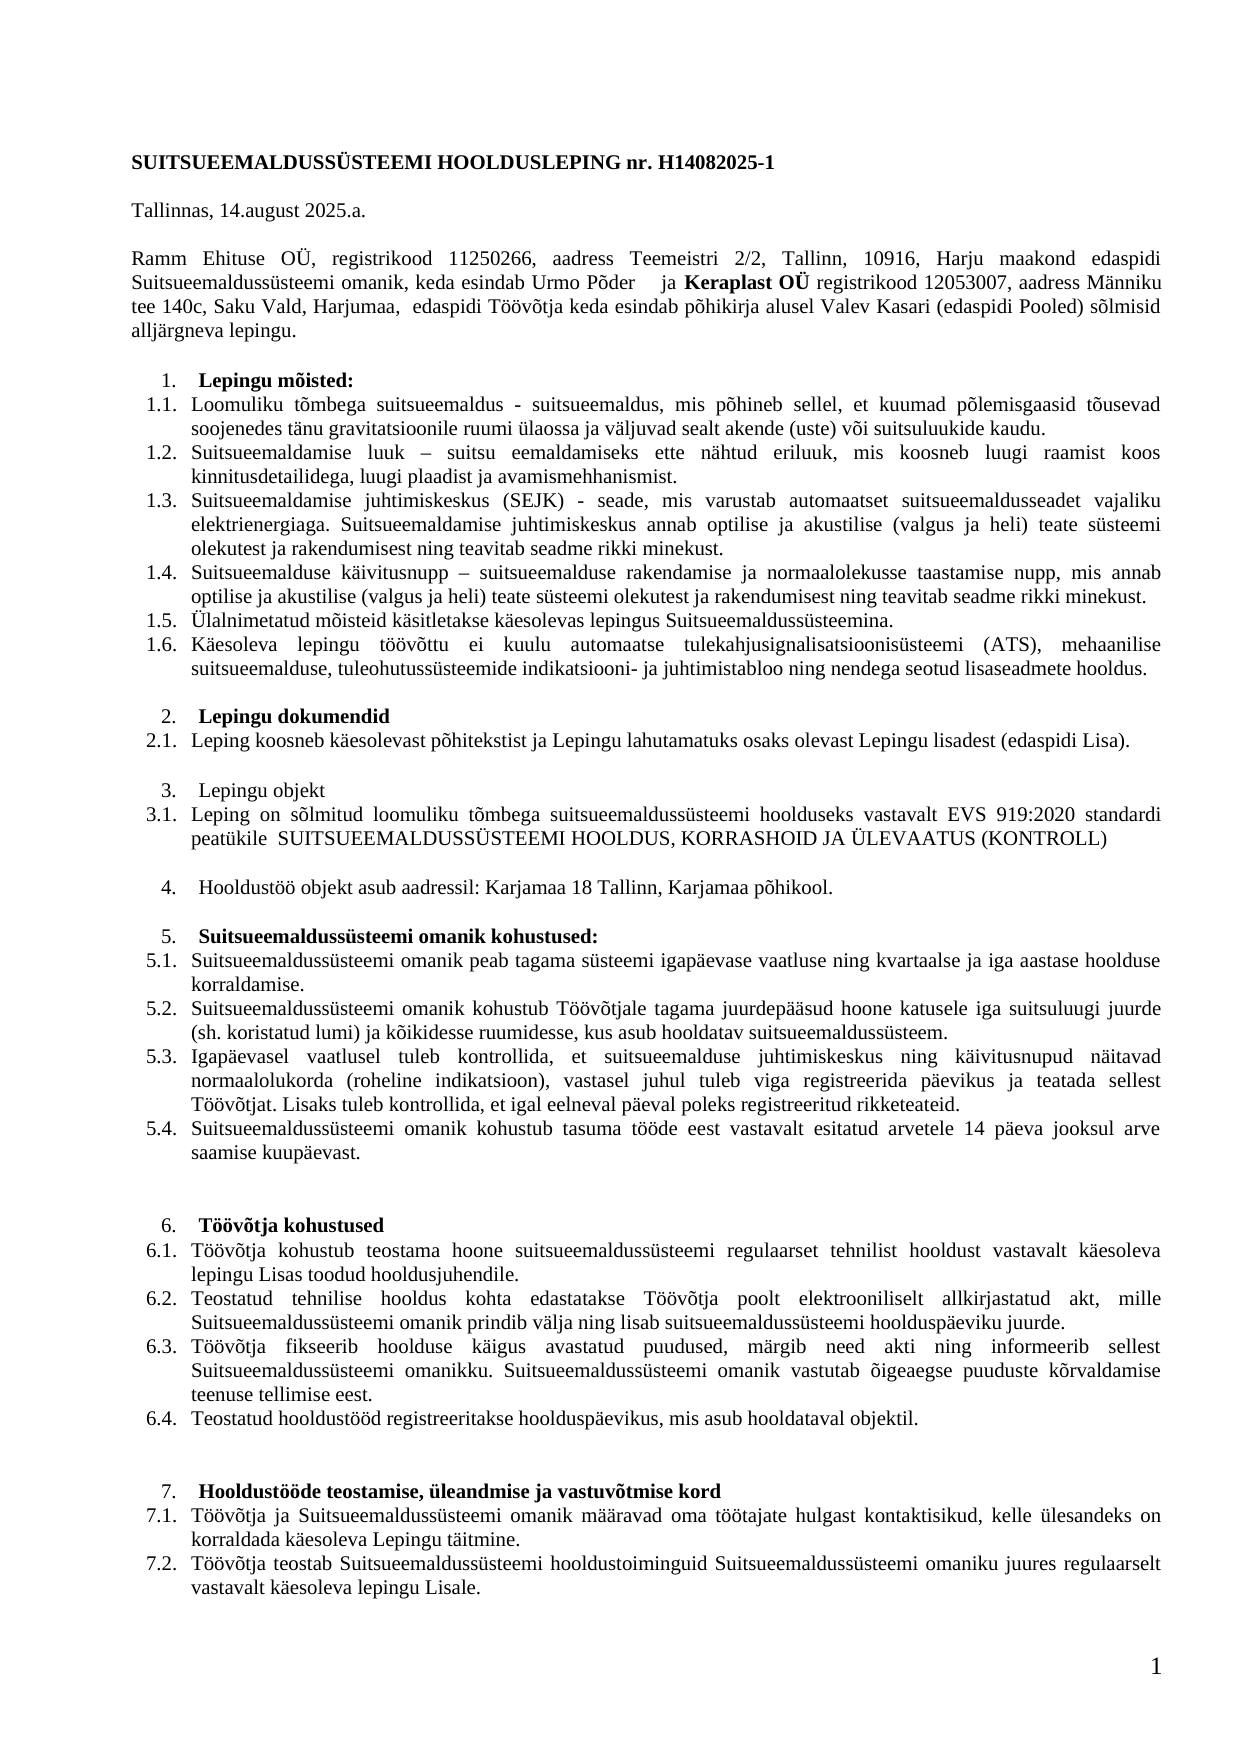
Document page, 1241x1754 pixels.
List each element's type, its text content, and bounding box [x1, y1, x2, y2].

list Hooldustöö objekt asub aadressil: Karjamaa 18 Tallinn, Karjamaa põhikool. [161, 875, 1162, 899]
list Leping on sõlmitud loomuliku tõmbega suitsueemaldussüsteemi hoolduseks vastavalt EVS 919:2020 standardi peatükile SUITSUEEMALDUSSÜSTEEMI HOOLDUS, KORRASHOID JA ÜLEVAATUS (KONTROLL) [146, 802, 1162, 850]
text Ramm Ehituse OÜ, registrikood 11250266, aadress Teemeistri 2/2, Tallinn, 10916, Harju maakond edaspidi Suitsueemaldussüsteemi omanik, keda esindab Urmo Põder ja Keraplast OÜ registrikood 12053007, aadress Männiku tee 140c, Saku Vald, Harjumaa, edaspidi Töövõtja keda esindab põhikirja alusel Valev Kasari (edaspidi Pooled) sõlmisid alljärgneva lepingu. [131, 246, 1162, 342]
list Lepingu objekt [161, 777, 1162, 802]
list Igapäevasel vaatlusel tuleb kontrollida, et suitsueemalduse juhtimiskeskus ning käivitusnupud näitavad normaalolukorda (roheline indikatsioon), vastasel juhul tuleb viga registreerida päevikus ja teatada sellest Töövõtjat. Lisaks tuleb kontrollida, et igal eelneval päeval poleks registreeritud rikketeateid. [146, 1044, 1162, 1116]
list Töövõtja ja Suitsueemaldussüsteemi omanik määravad oma töötajate hulgast kontaktisikud, kelle ülesandeks on korraldada käesoleva Lepingu täitmine. [146, 1503, 1162, 1551]
list Suitsueemaldussüsteemi omanik kohustub Töövõtjale tagama juurdepääsud hoone katusele iga suitsuluugi juurde (sh. koristatud lumi) ja kõikidesse ruumidesse, kus asub hooldatav suitsueemaldussüsteem. [146, 996, 1162, 1044]
list Lepingu mõisted: [161, 367, 1162, 392]
list Suitsueemaldussüsteemi omanik kohustused: [161, 924, 1162, 948]
text SUITSUEEMALDUSSÜSTEEMI HOOLDUSLEPING nr. H14082025-1 [131, 150, 1162, 174]
list Lepingu dokumendid [161, 704, 1162, 728]
list Loomuliku tõmbega suitsueemaldus - suitsueemaldus, mis põhineb sellel, et kuumad põlemisgaasid tõusevad soojenedes tänu gravitatsioonile ruumi ülaossa ja väljuvad sealt akende (uste) või suitsuluukide kaudu. [146, 392, 1162, 440]
list Leping koosneb käesolevast põhitekstist ja Lepingu lahutamatuks osaks olevast Lepingu lisadest (edaspidi Lisa). [146, 728, 1162, 752]
list Töövõtja kohustub teostama hoone suitsueemaldussüsteemi regulaarset tehnilist hooldust vastavalt käesoleva lepingu Lisas toodud hooldusjuhendile. [146, 1237, 1162, 1286]
list Suitsueemaldussüsteemi omanik peab tagama süsteemi igapäevase vaatluse ning kvartaalse ja iga aastase hoolduse korraldamise. [146, 948, 1162, 996]
list Suitsueemalduse käivitusnupp – suitsueemalduse rakendamise ja normaalolekusse taastamise nupp, mis annab optilise ja akustilise (valgus ja heli) teate süsteemi olekutest ja rakendumisest ning teavitab seadme rikki minekust. [146, 560, 1162, 608]
list Suitsueemaldamise luuk – suitsu eemaldamiseks ette nähtud eriluuk, mis koosneb luugi raamist koos kinnitusdetailidega, luugi plaadist ja avamismehhanismist. [146, 440, 1162, 488]
list Teostatud hooldustööd registreeritakse hoolduspäevikus, mis asub hooldataval objektil. [146, 1406, 1162, 1430]
list Töövõtja kohustused [161, 1213, 1162, 1237]
list Suitsueemaldussüsteemi omanik kohustub tasuma tööde eest vastavalt esitatud arvetele 14 päeva jooksul arve saamise kuupäevast. [146, 1116, 1162, 1164]
list Hooldustööde teostamise, üleandmise ja vastuvõtmise kord [161, 1479, 1162, 1503]
list Teostatud tehnilise hooldus kohta edastatakse Töövõtja poolt elektrooniliselt allkirjastatud akt, mille Suitsueemaldussüsteemi omanik prindib välja ning lisab suitsueemaldussüsteemi hoolduspäeviku juurde. [146, 1286, 1162, 1334]
text Tallinnas, 14.august 2025.a. [131, 198, 1162, 222]
list Ülalnimetatud mõisteid käsitletakse käesolevas lepingus Suitsueemaldussüsteemina. [146, 608, 1162, 632]
list Töövõtja fikseerib hoolduse käigus avastatud puudused, märgib need akti ning informeerib sellest Suitsueemaldussüsteemi omanikku. Suitsueemaldussüsteemi omanik vastutab õigeaegse puuduste kõrvaldamise teenuse tellimise eest. [146, 1334, 1162, 1406]
list Käesoleva lepingu töövõttu ei kuulu automaatse tulekahjusignalisatsioonisüsteemi (ATS), mehaanilise suitsueemalduse, tuleohutussüsteemide indikatsiooni- ja juhtimistabloo ning nendega seotud lisaseadmete hooldus. [146, 632, 1162, 680]
list Töövõtja teostab Suitsueemaldussüsteemi hooldustoiminguid Suitsueemaldussüsteemi omaniku juures regulaarselt vastavalt käesoleva lepingu Lisale. [146, 1551, 1162, 1599]
list Suitsueemaldamise juhtimiskeskus (SEJK) - seade, mis varustab automaatset suitsueemaldusseadet vajaliku elektrienergiaga. Suitsueemaldamise juhtimiskeskus annab optilise ja akustilise (valgus ja heli) teate süsteemi olekutest ja rakendumisest ning teavitab seadme rikki minekust. [146, 488, 1162, 560]
